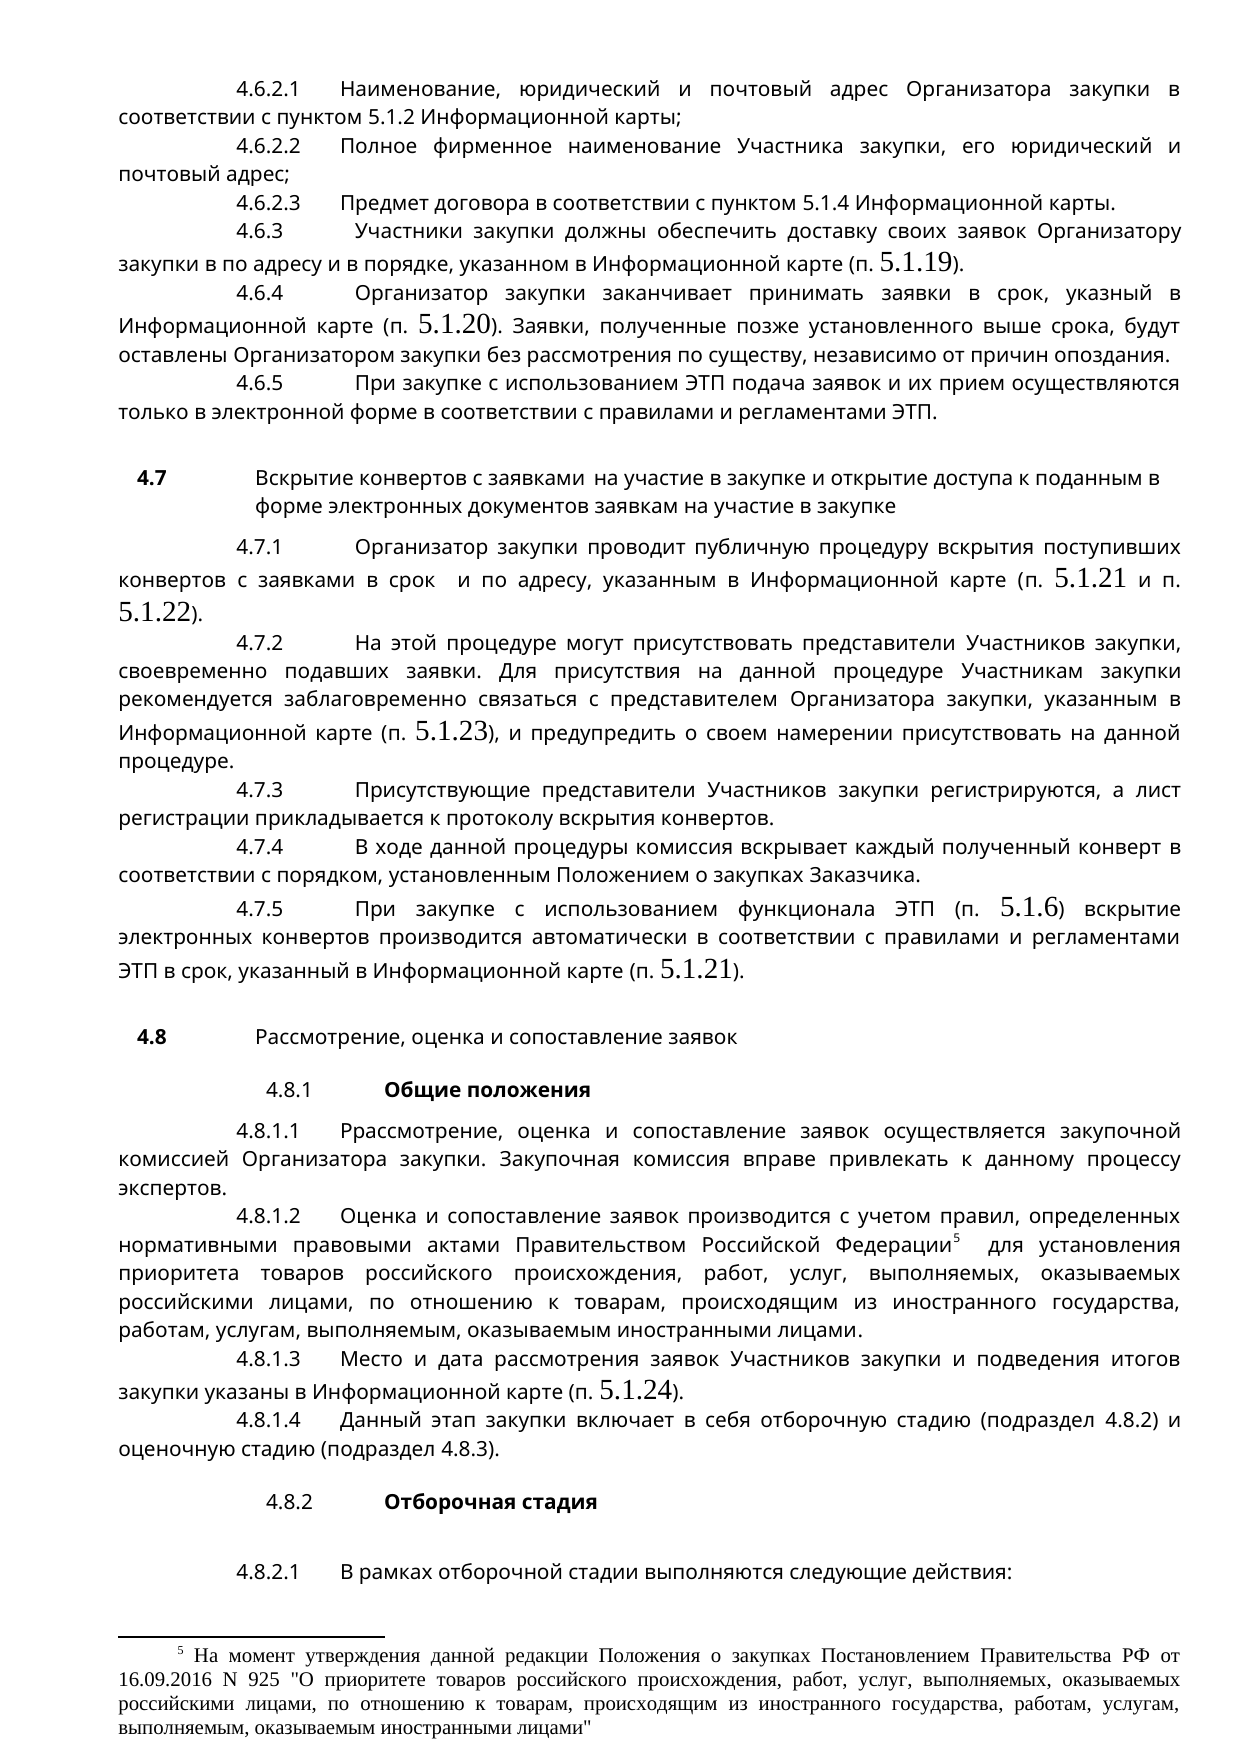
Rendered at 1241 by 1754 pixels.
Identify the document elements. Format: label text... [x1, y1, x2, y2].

list На этой процедуре могут присутствовать представители Участников закупки, своевременно подавших заявки. Для присутствия на данной процедуре Участникам закупки рекомендуется заблаговременно связаться с представителем Организатора закупки, указанным в Информационной карте (п. 5.1.23), и предупредить о своем намерении присутствовать на данной процедуре. [118, 628, 1181, 775]
list Ррассмотрение, оценка и сопоставление заявок осуществляется закупочной комиссией Организатора закупки. Закупочная комиссия вправе привлекать к данному процессу экспертов. [118, 1116, 1181, 1201]
list Наименование, юридический и почтовый адрес Организатора закупки в соответствии с пунктом 5.1.2 Информационной карты; [118, 74, 1181, 131]
list Организатор закупки заканчивает принимать заявки в срок, указный в Информационной карте (п. 5.1.20). Заявки, полученные позже установленного выше срока, будут оставлены Организатором закупки без рассмотрения по существу, независимо от причин опоздания. [118, 278, 1181, 368]
list Оценка и сопоставление заявок производится с учетом правил, определенных нормативными правовыми актами Правительством Российской Федерации для установления приоритета товаров российского происхождения, работ, услуг, выполняемых, оказываемых российскими лицами, по отношению к товарам, происходящим из иностранного государства, работам, услугам, выполняемым, оказываемым иностранными лицами. [118, 1201, 1181, 1344]
list Общие положения [266, 1075, 1181, 1104]
list В ходе данной процедуры комиссия вскрывает каждый полученный конверт в соответствии с порядком, установленным Положением о закупках Заказчика. [118, 832, 1181, 889]
list В рамках отборочной стадии выполняются следующие действия: [118, 1557, 1181, 1585]
subtitle Рассмотрение, оценка и сопоставление заявок [137, 1022, 1181, 1050]
list Предмет договора в соответствии с пунктом 5.1.4 Информационной карты. [118, 188, 1181, 216]
list Участники закупки должны обеспечить доставку своих заявок Организатору закупки в по адресу и в порядке, указанном в Информационной карте (п. 5.1.19). [118, 216, 1181, 278]
subtitle Вскрытие конвертов с заявками на участие в закупке и открытие доступа к поданным в форме электронных документов заявкам на участие в закупке [137, 463, 1181, 520]
list Данный этап закупки включает в себя отборочную стадию (подраздел 4.8.2) и оценочную стадию (подраздел 4.8.3). [118, 1406, 1181, 1462]
list Место и дата рассмотрения заявок Участников закупки и подведения итогов закупки указаны в Информационной карте (п. 5.1.24). [118, 1344, 1181, 1406]
list Организатор закупки проводит публичную процедуру вскрытия поступивших конвертов с заявками в срок и по адресу, указанным в Информационной карте (п. 5.1.21 и п. 5.1.22). [118, 532, 1181, 628]
list Присутствующие представители Участников закупки регистрируются, а лист регистрации прикладывается к протоколу вскрытия конвертов. [118, 775, 1181, 832]
list Полное фирменное наименование Участника закупки, его юридический и почтовый адрес; [118, 131, 1181, 188]
list При закупке с использованием ЭТП подача заявок и их прием осуществляются только в электронной форме в соответствии с правилами и регламентами ЭТП. [118, 368, 1181, 425]
list Отборочная стадия [266, 1487, 1181, 1516]
list При закупке с использованием функционала ЭТП (п. 5.1.6) вскрытие электронных конвертов производится автоматически в соответствии с правилами и регламентами ЭТП в срок, указанный в Информационной карте (п. 5.1.21). [118, 889, 1181, 984]
